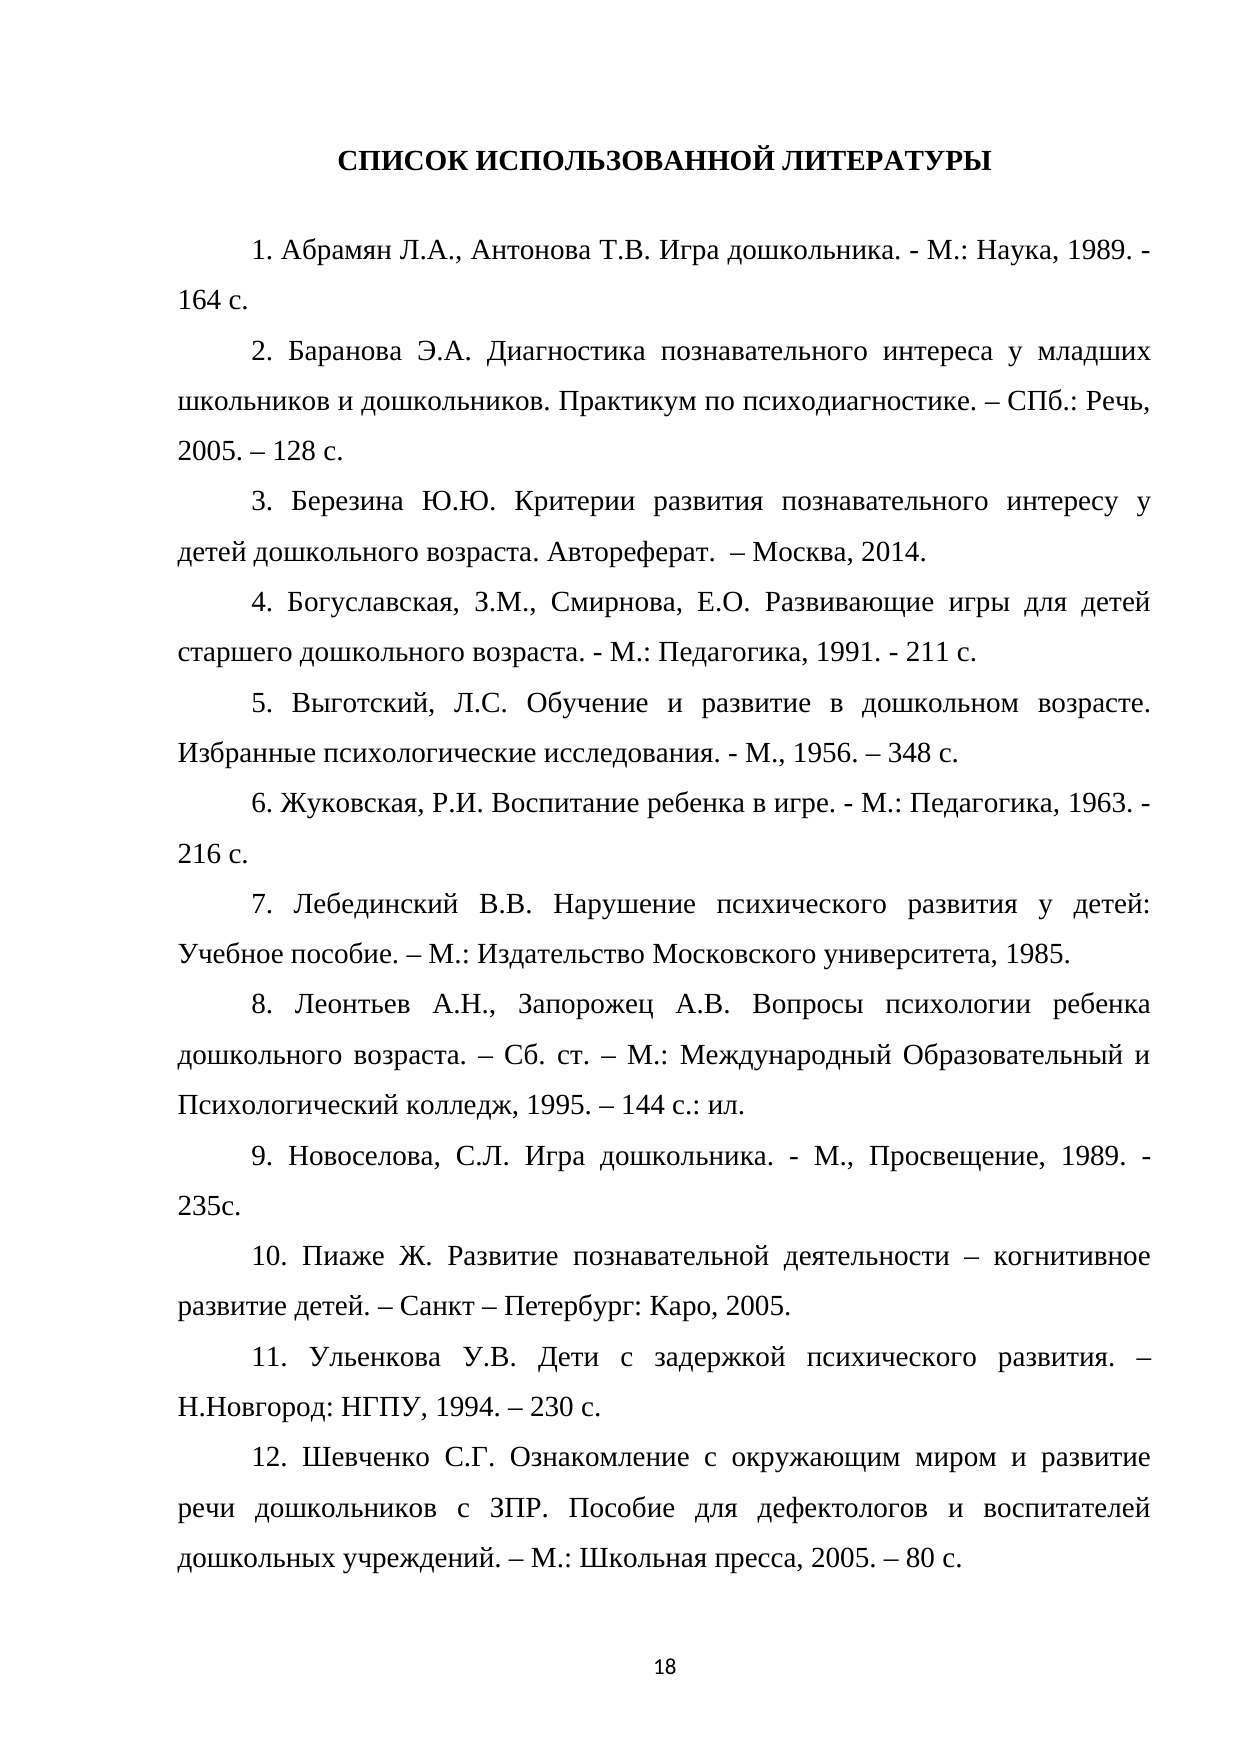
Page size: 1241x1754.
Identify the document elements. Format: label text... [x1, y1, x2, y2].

text 3. Березина Ю.Ю. Критерии развития познавательного интересу у детей дошкольного возраста. Автореферат. – Москва, 2014. [177, 483, 1152, 567]
text 6. Жуковская, Р.И. Воспитание ребенка в игре. - М.: Педагогика, 1963. - 216 с. [177, 785, 1152, 869]
text 10. Пиаже Ж. Развитие познавательной деятельности – когнитивное развитие детей. – Санкт – Петербург: Каро, 2005. [177, 1238, 1152, 1322]
text 11. Ульенкова У.В. Дети с задержкой психического развития. – Н.Новгород: НГПУ, 1994. – 230 с. [177, 1339, 1152, 1423]
text 8. Леонтьев А.Н., Запорожец А.В. Вопросы психологии ребенка дошкольного возраста. – Сб. ст. – М.: Международный Образовательный и Психологический колледж, 1995. – 144 с.: ил. [177, 987, 1152, 1121]
text 12. Шевченко С.Г. Ознакомление с окружающим миром и развитие речи дошкольников с ЗПР. Пособие для дефектологов и воспитателей дошкольных учреждений. – М.: Школьная пресса, 2005. – 80 с. [177, 1439, 1152, 1574]
text 7. Лебединский В.В. Нарушение психического развития у детей: Учебное пособие. – М.: Издательство Московского университета, 1985. [177, 886, 1152, 970]
text 2. Баранова Э.А. Диагностика познавательного интереса у младших школьников и дошкольников. Практикум по психодиагностике. – СПб.: Речь, 2005. – 128 с. [177, 333, 1152, 467]
text 1. Абрамян Л.А., Антонова Т.В. Игра дошкольника. - М.: Наука, 1989. - 164 с. [177, 232, 1152, 316]
text 5. Выготский, Л.С. Обучение и развитие в дошкольном возрасте. Избранные психологические исследования. - М., 1956. – 348 с. [177, 685, 1152, 769]
text 9. Новоселова, С.Л. Игра дошкольника. - М., Просвещение, 1989. - 235с. [177, 1138, 1152, 1221]
subtitle СПИСОК ИСПОЛЬЗОВАННОЙ ЛИТЕРАТУРЫ [177, 143, 1152, 177]
text 4. Богуславская, З.М., Смирнова, Е.О. Развивающие игры для детей старшего дошкольного возраста. - М.: Педагогика, 1991. - 211 с. [177, 584, 1152, 668]
